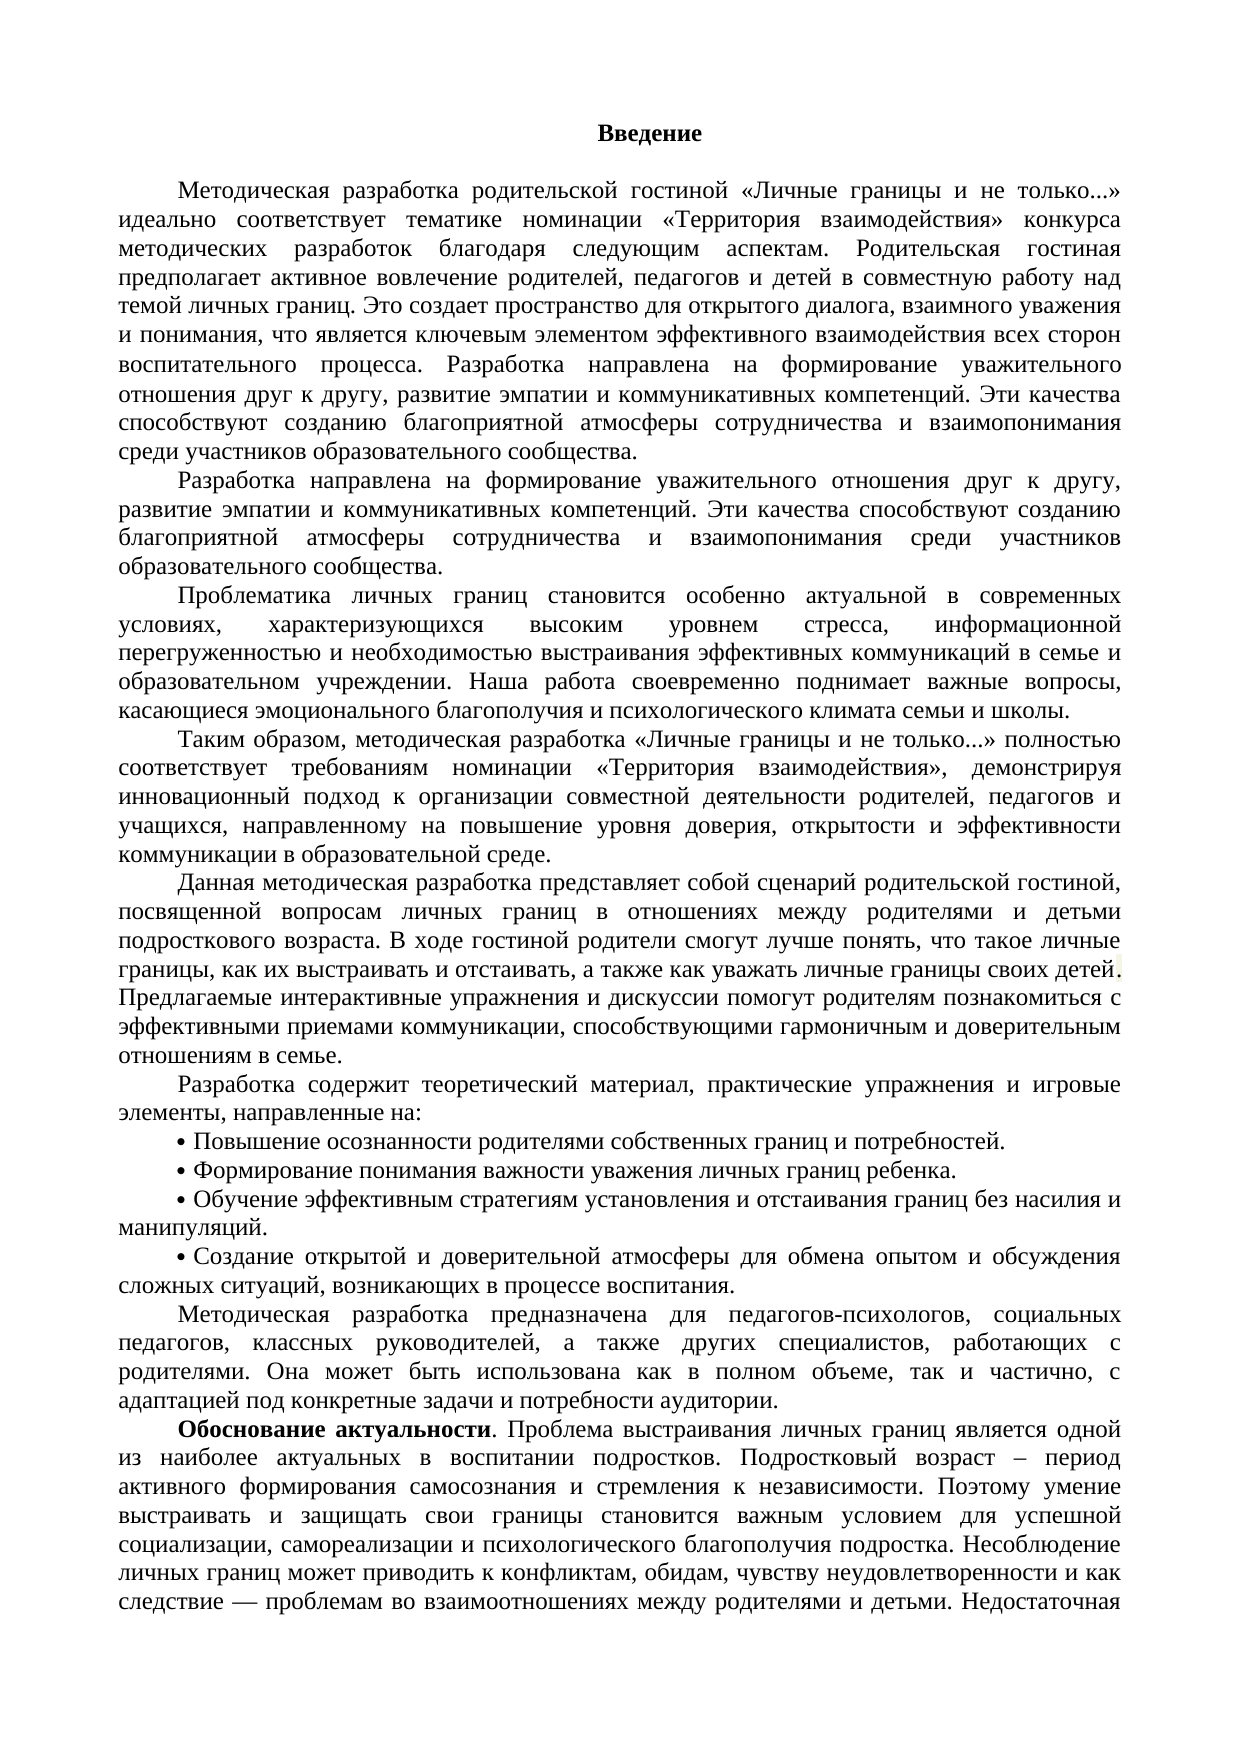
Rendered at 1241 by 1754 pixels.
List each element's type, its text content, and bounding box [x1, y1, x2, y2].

list Повышение осознанности родителями собственных границ и потребностей. [118, 1126, 1122, 1155]
text Таким образом, методическая разработка «Личные границы и не только...» полностью соответствует требованиям номинации «Территория взаимодействия», демонстрируя инновационный подход к организации совместной деятельности родителей, педагогов и учащихся, направленному на повышение уровня доверия, открытости и эффективности коммуникации в образовательной среде. [118, 724, 1122, 867]
text Данная методическая разработка представляет собой сценарий родительской гостиной, посвященной вопросам личных границ в отношениях между родителями и детьми подросткового возраста. В ходе гостиной родители смогут лучше понять, что такое личные границы, как их выстраивать и отстаивать, а также как уважать личные границы своих детей. Предлагаемые интерактивные упражнения и дискуссии помогут родителям познакомиться с эффективными приемами коммуникации, способствующими гармоничным и доверительным отношениям в семье. [118, 867, 1122, 1069]
text Методическая разработка предназначена для педагогов-психологов, социальных педагогов, классных руководителей, а также других специалистов, работающих с родителями. Она может быть использована как в полном объеме, так и частично, с адаптацией под конкретные задачи и потребности аудитории. [118, 1299, 1122, 1414]
text Проблематика личных границ становится особенно актуальной в современных условиях, характеризующихся высоким уровнем стресса, информационной перегруженностью и необходимостью выстраивания эффективных коммуникаций в семье и образовательном учреждении. Наша работа своевременно поднимает важные вопросы, касающиеся эмоционального благополучия и психологического климата семьи и школы. [118, 580, 1122, 724]
list Обучение эффективным стратегиям установления и отстаивания границ без насилия и манипуляций. [118, 1184, 1122, 1241]
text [118, 1414, 1122, 1615]
list Создание открытой и доверительной атмосферы для обмена опытом и обсуждения сложных ситуаций, возникающих в процессе воспитания. [118, 1241, 1122, 1299]
text Разработка содержит теоретический материал, практические упражнения и игровые элементы, направленные на: [118, 1069, 1122, 1126]
text Методическая разработка родительской гостиной «Личные границы и не только...» идеально соответствует тематике номинации «Территория взаимодействия» конкурса методических разработок благодаря следующим аспектам. Родительская гостиная предполагает активное вовлечение родителей, педагогов и детей в совместную работу над темой личных границ. Это создает пространство для открытого диалога, взаимного уважения и понимания, что является ключевым элементом эффективного взаимодействия всех сторон воспитательного процесса. Разработка направлена на формирование уважительного отношения друг к другу, развитие эмпатии и коммуникативных компетенций. Эти качества способствуют созданию благоприятной атмосферы сотрудничества и взаимопонимания среди участников образовательного сообщества. [118, 176, 1122, 465]
list Формирование понимания важности уважения личных границ ребенка. [118, 1155, 1122, 1184]
text Разработка направлена на формирование уважительного отношения друг к другу, развитие эмпатии и коммуникативных компетенций. Эти качества способствуют созданию благоприятной атмосферы сотрудничества и взаимопонимания среди участников образовательного сообщества. [118, 465, 1122, 580]
text Введение [118, 118, 1122, 147]
